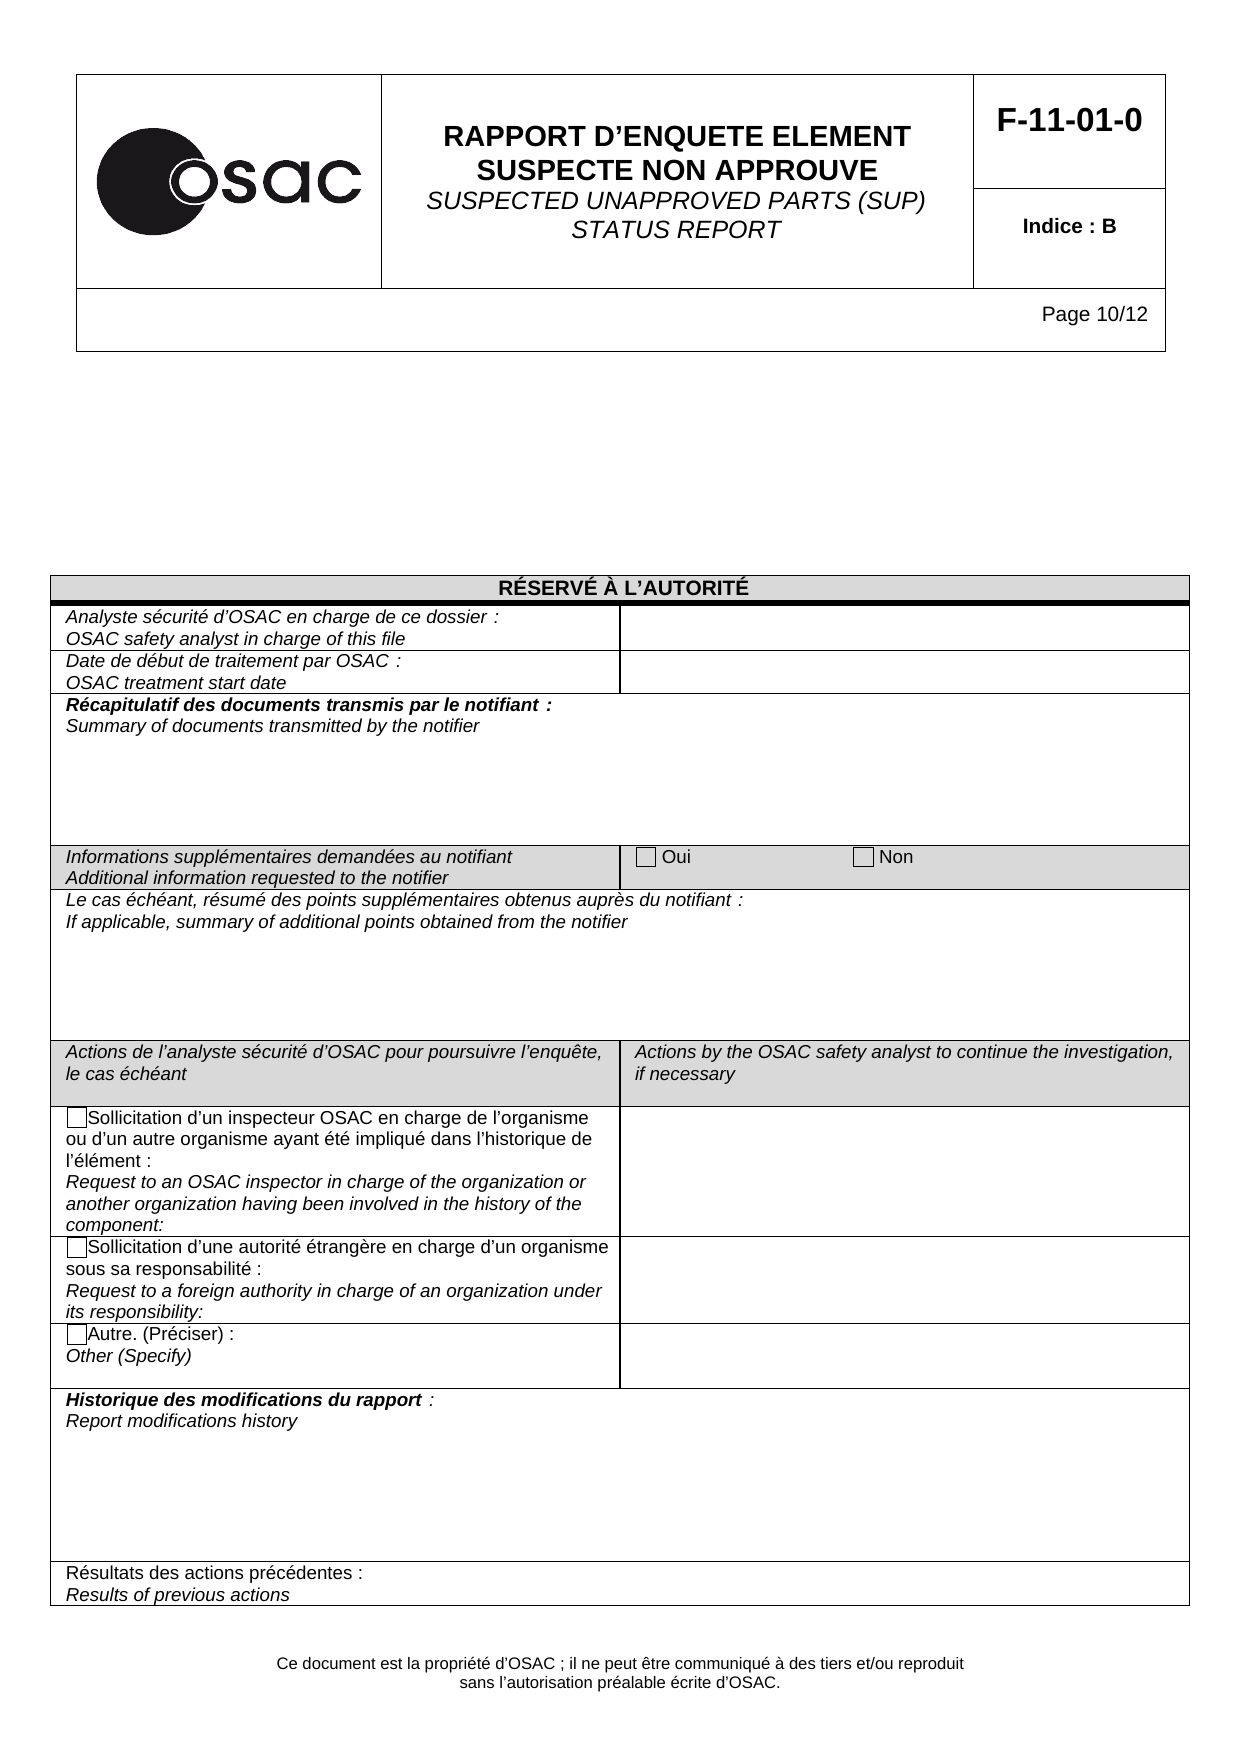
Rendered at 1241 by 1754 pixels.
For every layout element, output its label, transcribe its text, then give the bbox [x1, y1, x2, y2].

table_cell Date de début de traitement par OSAC : OSAC treatment start date [51, 651, 619, 693]
table_cell Autre. (Préciser) : Other (Specify) [51, 1324, 619, 1388]
table_cell Oui Non [621, 846, 1189, 889]
table_cell Historique des modifications du rapport : Report modifications history [51, 1389, 1189, 1561]
table_cell Actions de l’analyste sécurité d’OSAC pour poursuivre l’enquête, le cas échéant [51, 1041, 619, 1106]
table_cell [621, 1237, 1189, 1323]
table_header RÉservÉ à l’autoritÉ [51, 576, 1189, 600]
table_cell [621, 606, 1189, 649]
table_cell [621, 1107, 1189, 1236]
table_cell Sollicitation d’une autorité étrangère en charge d’un organisme sous sa responsabilité : Request to a foreign authority in charge of an organization under its responsibility: [51, 1237, 619, 1323]
table_cell Récapitulatif des documents transmis par le notifiant : Summary of documents transmitted by the notifier [51, 694, 1189, 844]
table_cell Le cas échéant, résumé des points supplémentaires obtenus auprès du notifiant : If applicable, summary of additional points obtained from the notifier [51, 890, 1189, 1040]
picture [90, 120, 368, 243]
table_cell [621, 1324, 1189, 1388]
table_cell Résultats des actions précédentes : Results of previous actions [51, 1562, 1189, 1605]
table_cell Analyste sécurité d’OSAC en charge de ce dossier : OSAC safety analyst in charge of this file [51, 606, 619, 649]
table_cell Actions by the OSAC safety analyst to continue the investigation, if necessary [621, 1041, 1189, 1106]
table_cell Sollicitation d’un inspecteur OSAC en charge de l’organisme ou d’un autre organisme ayant été impliqué dans l’historique de l’élément : Request to an OSAC inspector in charge of the organization or another organization having been involved in the history of the component: [51, 1107, 619, 1236]
table_cell [621, 651, 1189, 693]
table_cell Informations supplémentaires demandées au notifiant Additional information requested to the notifier [51, 846, 619, 889]
